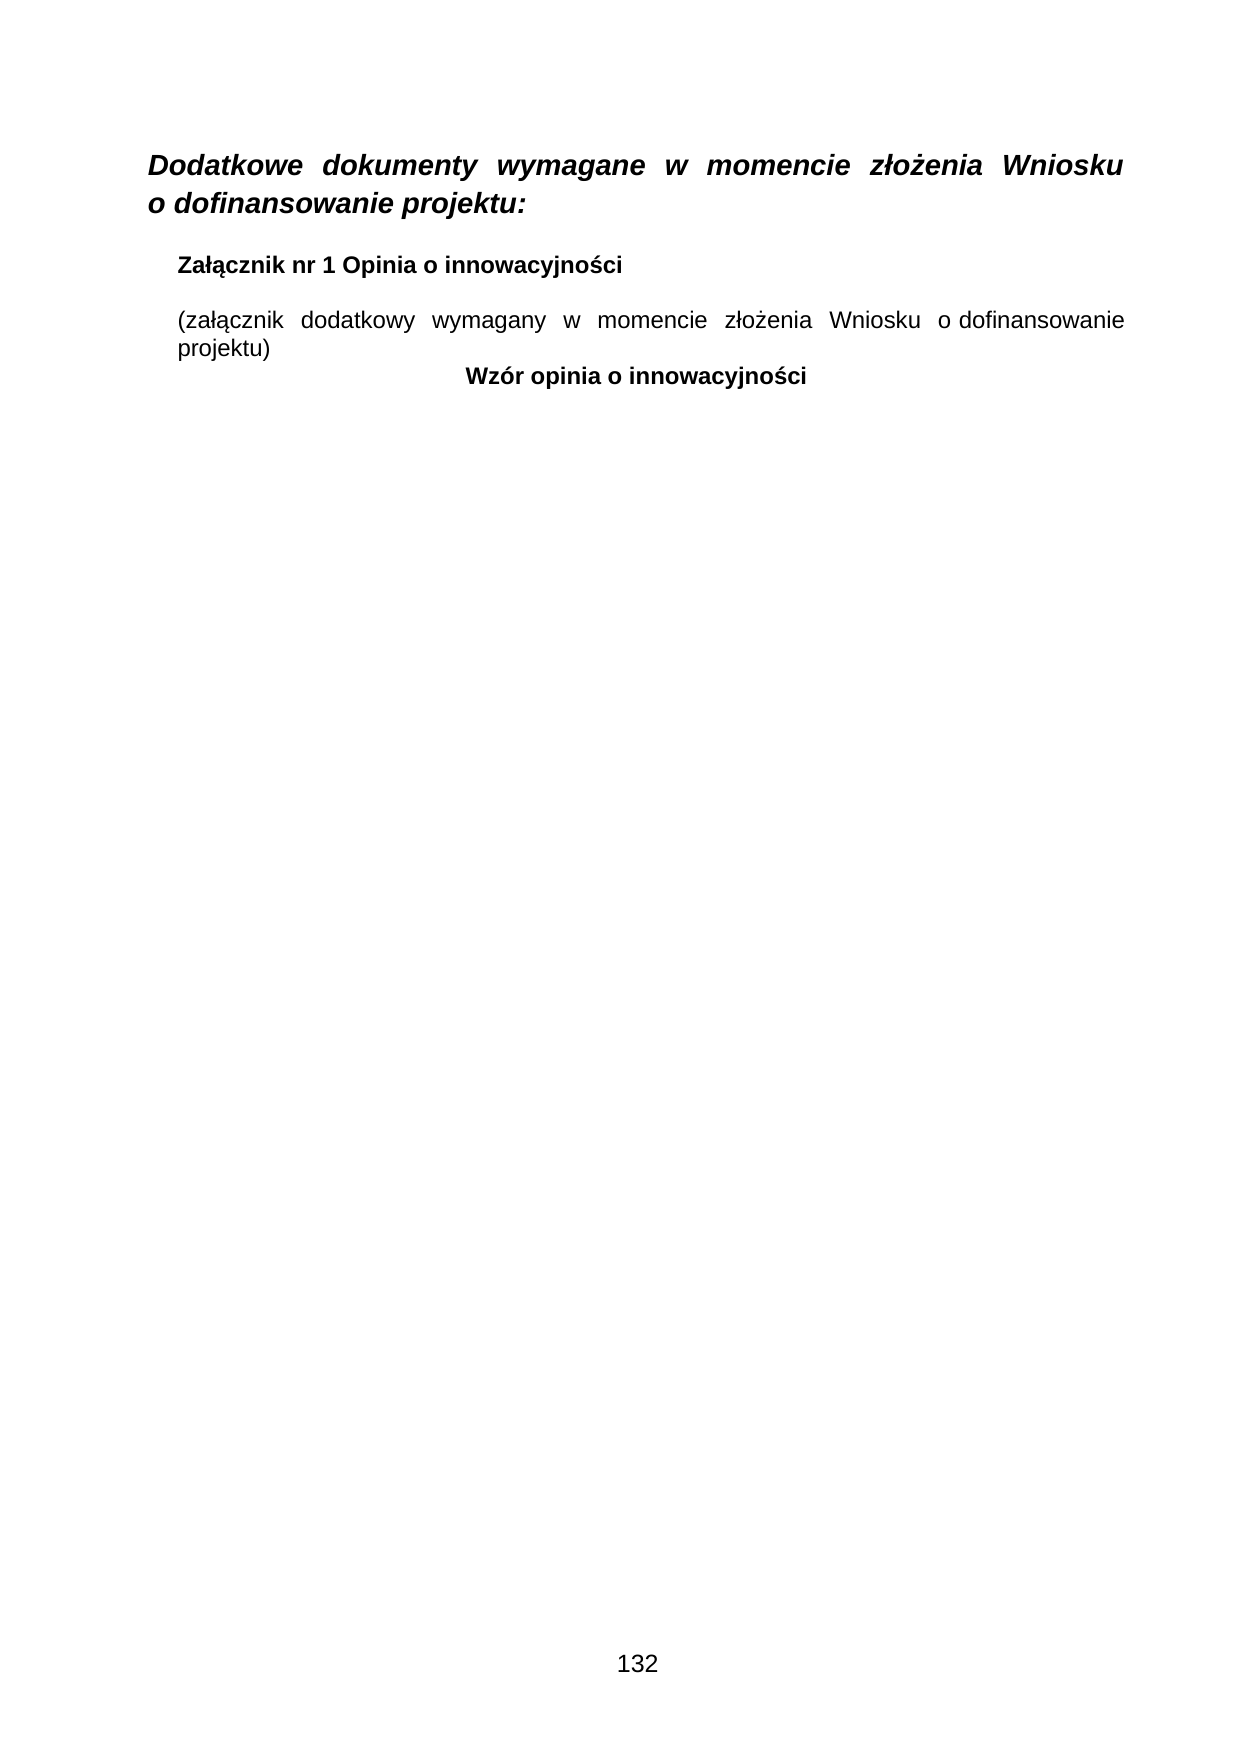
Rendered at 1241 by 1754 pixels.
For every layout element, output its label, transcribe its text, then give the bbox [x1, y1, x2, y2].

text Załącznik nr 1 Opinia o innowacyjności [177, 251, 1125, 279]
text Wzór opinia o innowacyjności [148, 362, 1125, 389]
text (załącznik dodatkowy wymagany w momencie złożenia Wniosku o dofinansowanie projektu) [177, 306, 1125, 362]
text Dodatkowe dokumenty wymagane w momencie złożenia Wniosku o dofinansowanie projektu: [148, 148, 1125, 220]
